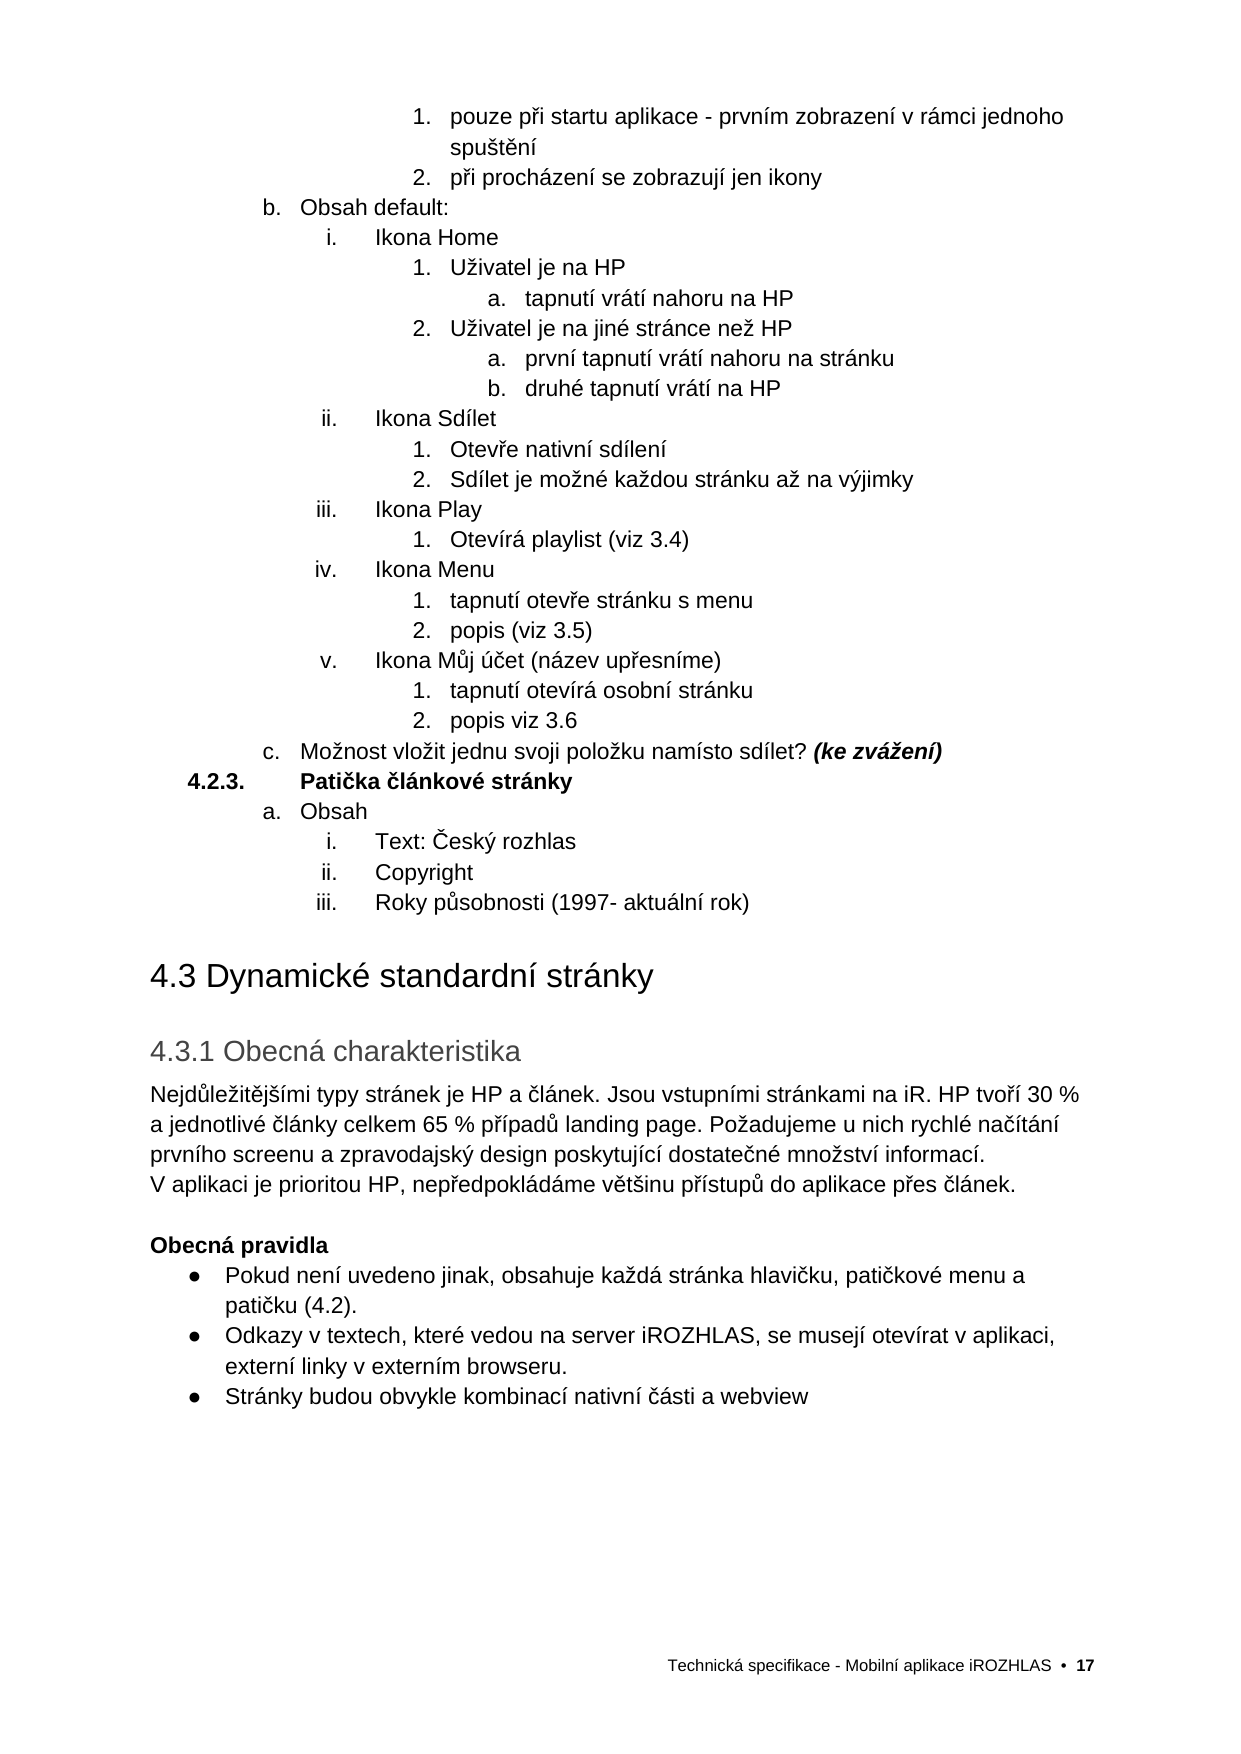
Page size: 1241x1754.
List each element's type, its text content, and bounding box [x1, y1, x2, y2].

list Sdílet je možné každou stránku až na výjimky [412, 466, 1094, 492]
list Roky působnosti (1997- aktuální rok) [337, 889, 1094, 915]
list Ikona Můj účet (název upřesníme) [337, 647, 1094, 673]
list Obsah default: [262, 194, 1094, 220]
list Text: Český rozhlas [337, 828, 1094, 855]
list Ikona Sdílet [337, 405, 1094, 432]
list Stránky budou obvykle kombinací nativní části a webview [187, 1383, 1094, 1409]
list první tapnutí vrátí nahoru na stránku [487, 345, 1094, 371]
list Obsah [262, 798, 1094, 824]
text V aplikaci je prioritou HP, nepředpokládáme většinu přístupů do aplikace přes článek. [150, 1171, 1094, 1198]
list pouze při startu aplikace - prvním zobrazení v rámci jednoho spuštění [412, 103, 1094, 160]
text Nejdůležitějšími typy stránek je HP a článek. Jsou vstupními stránkami na iR. HP tvoří 30 % a jednotlivé články celkem 65 % případů landing page. Požadujeme u nich rychlé načítání prvního screenu a zpravodajský design poskytující dostatečné množství informací. [150, 1081, 1094, 1168]
subtitle 4.3 Dynamické standardní stránky [150, 956, 1094, 995]
text Obecná pravidla [150, 1232, 1094, 1258]
list tapnutí otevírá osobní stránku [412, 677, 1094, 704]
list Pokud není uvedeno jinak, obsahuje každá stránka hlavičku, patičkové menu a patičku (4.2). [187, 1262, 1094, 1319]
list Ikona Play [337, 496, 1094, 522]
list Uživatel je na jiné stránce než HP [412, 315, 1094, 341]
list Uživatel je na HP [412, 254, 1094, 281]
list Ikona Menu [337, 556, 1094, 583]
list Možnost vložit jednu svoji položku namísto sdílet? (ke zvážení) [262, 738, 1094, 764]
list druhé tapnutí vrátí na HP [487, 375, 1094, 402]
list Otevře nativní sdílení [412, 436, 1094, 462]
list popis viz 3.6 [412, 707, 1094, 734]
list při procházení se zobrazují jen ikony [412, 164, 1094, 190]
subtitle 4.3.1 Obecná charakteristika [150, 1034, 1094, 1067]
list Odkazy v textech, které vedou na server iROZHLAS, se musejí otevírat v aplikaci, externí linky v externím browseru. [187, 1322, 1094, 1379]
list Copyright [337, 858, 1094, 885]
list Ikona Home [337, 224, 1094, 251]
list tapnutí vrátí nahoru na HP [487, 284, 1094, 311]
list Patička článkové stránky [187, 768, 1094, 794]
list Otevírá playlist (viz 3.4) [412, 526, 1094, 553]
list tapnutí otevře stránku s menu [412, 587, 1094, 613]
list popis (viz 3.5) [412, 617, 1094, 643]
